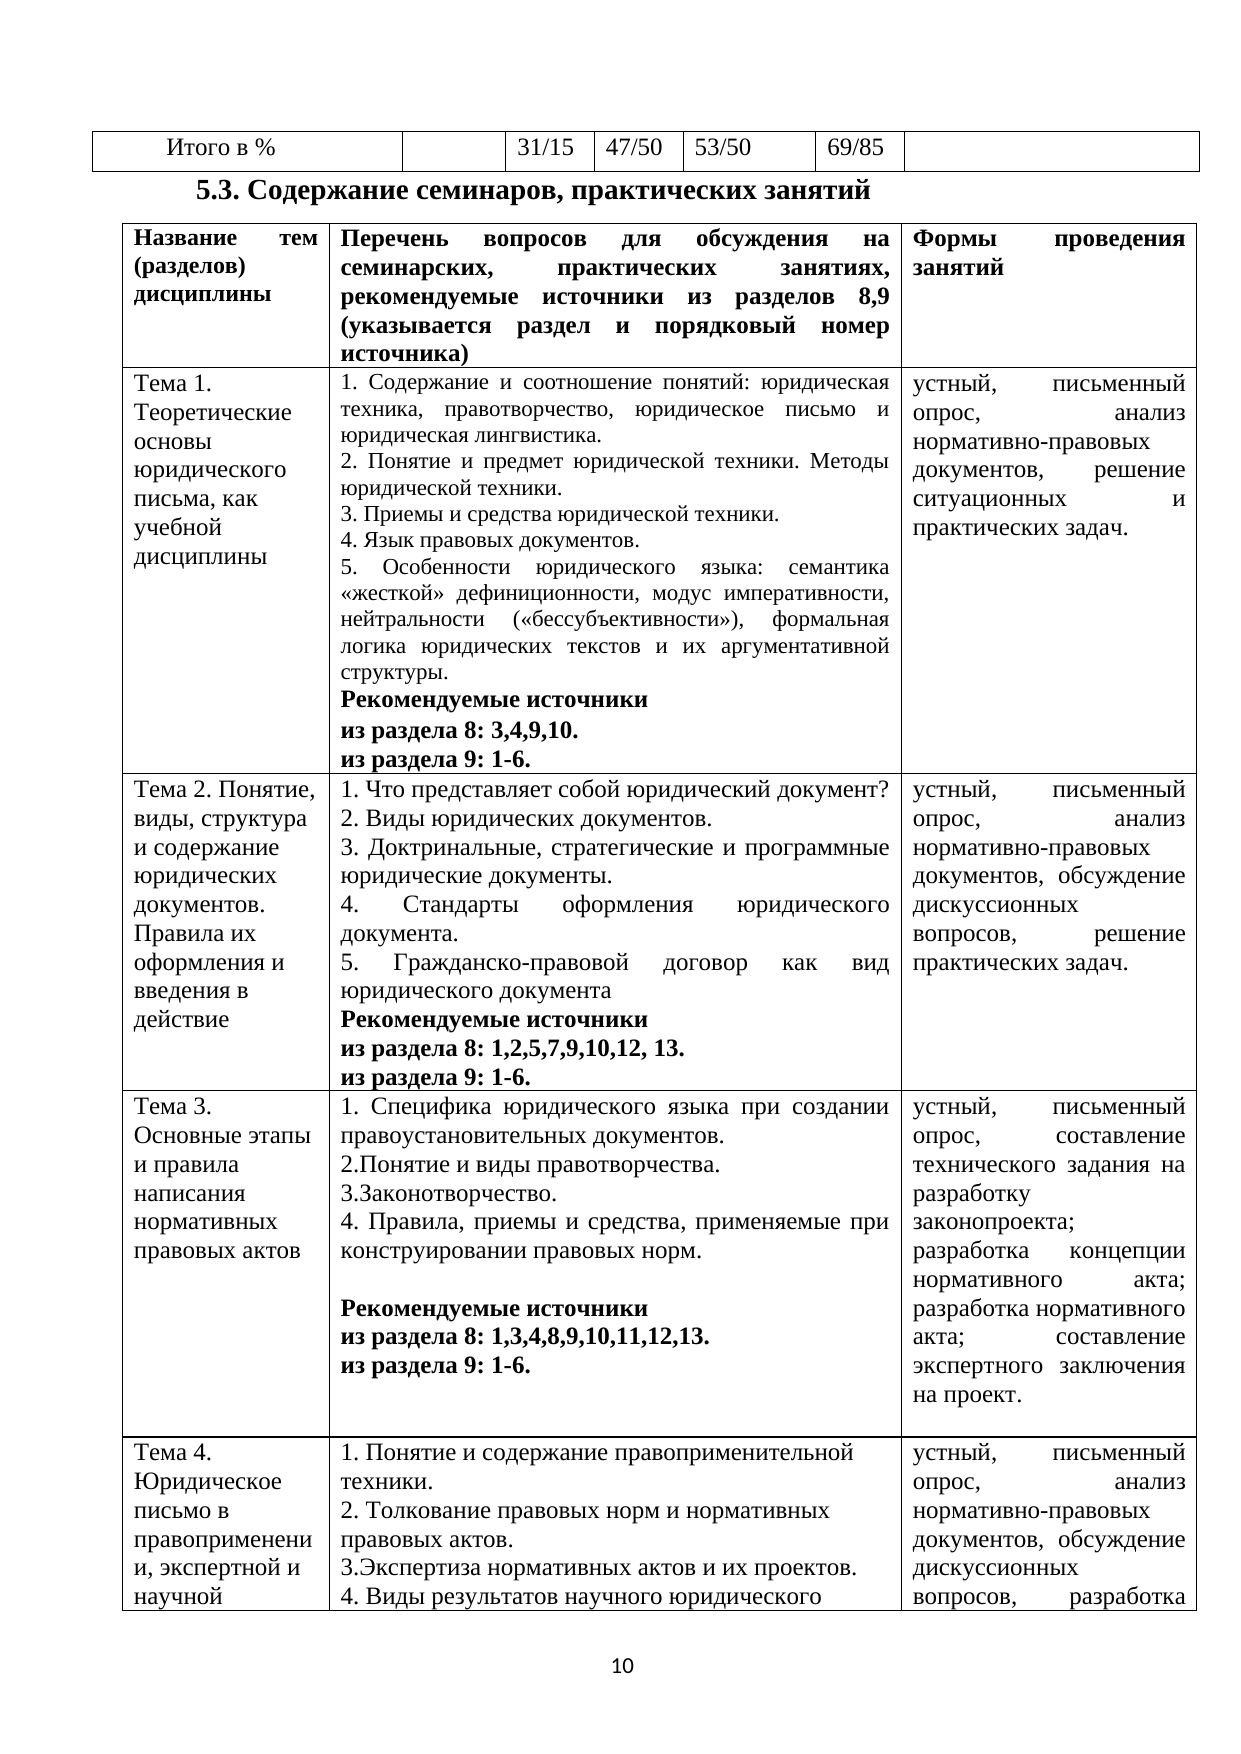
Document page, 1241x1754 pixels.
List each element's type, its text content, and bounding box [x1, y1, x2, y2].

table_cell 69/85 [816, 132, 904, 171]
table_cell [403, 132, 505, 171]
table_cell Тема 4. Юридическое письмо в правоприменении, экспертной и научной деятельности [123, 1438, 329, 1610]
text 5.3. Содержание семинаров, практических занятий [122, 172, 1122, 206]
table_cell 1. Содержание и соотношение понятий: юридическая техника, правотворчество, юридическое письмо и юридическая лингвистика. 2. Понятие и предмет юридической техники. Методы юридической техники. 3. Приемы и средства юридической техники. 4. Язык правовых документов. 5. Особенности юридического языка: семантика «жесткой» дефиниционности, модус императивности, нейтральности («бессубъективности»), формальная логика юридических текстов и их аргументативной структуры. Рекомендуемые источники из раздела 8: 3,4,9,10. из раздела 9: 1-6. [330, 368, 901, 773]
table_cell 1. Что представляет собой юридический документ? 2. Виды юридических документов. 3. Доктринальные, стратегические и программные юридические документы. 4. Стандарты оформления юридического документа. 5. Гражданско-правовой договор как вид юридического документа Рекомендуемые источники из раздела 8: 1,2,5,7,9,10,12, 13. из раздела 9: 1-6. [330, 774, 901, 1090]
table_header Перечень вопросов для обсуждения на семинарских, практических занятиях, рекомендуемые источники из разделов 8,9 (указывается раздел и порядковый номер источника) [330, 224, 901, 367]
table_cell устный, письменный опрос, анализ нормативно-правовых документов, обсуждение дискуссионных вопросов, решение практических задач. [902, 774, 1196, 1090]
table_cell устный, письменный опрос, составление технического задания на разработку законопроекта; разработка концепции нормативного акта; разработка нормативного акта; составление экспертного заключения на проект. [902, 1091, 1196, 1436]
table_cell [905, 132, 1199, 171]
table_cell 1. Специфика юридического языка при создании правоустановительных документов. 2.Понятие и виды правотворчества. 3.Законотворчество. 4. Правила, приемы и средства, применяемые при конструировании правовых норм. Рекомендуемые источники из раздела 8: 1,3,4,8,9,10,11,12,13. из раздела 9: 1-6. [330, 1091, 901, 1436]
table_cell Итого в % [93, 132, 402, 171]
table_cell устный, письменный опрос, анализ нормативно-правовых документов, решение ситуационных и практических задач. [902, 368, 1196, 773]
table_header Формы проведения занятий [902, 224, 1196, 367]
table_cell 31/15 [506, 132, 594, 171]
table_cell 53/50 [684, 132, 815, 171]
table_cell Тема 2. Понятие, виды, структура и содержание юридических документов. Правила их оформления и введения в действие [123, 774, 329, 1090]
table_cell 47/50 [595, 132, 683, 171]
table_header Название тем (разделов) дисциплины [123, 224, 329, 367]
table_cell Тема 1. Теоретические основы юридического письма, как учебной дисциплины [123, 368, 329, 773]
table_cell Тема 3. Основные этапы и правила написания нормативных правовых актов [123, 1091, 329, 1436]
